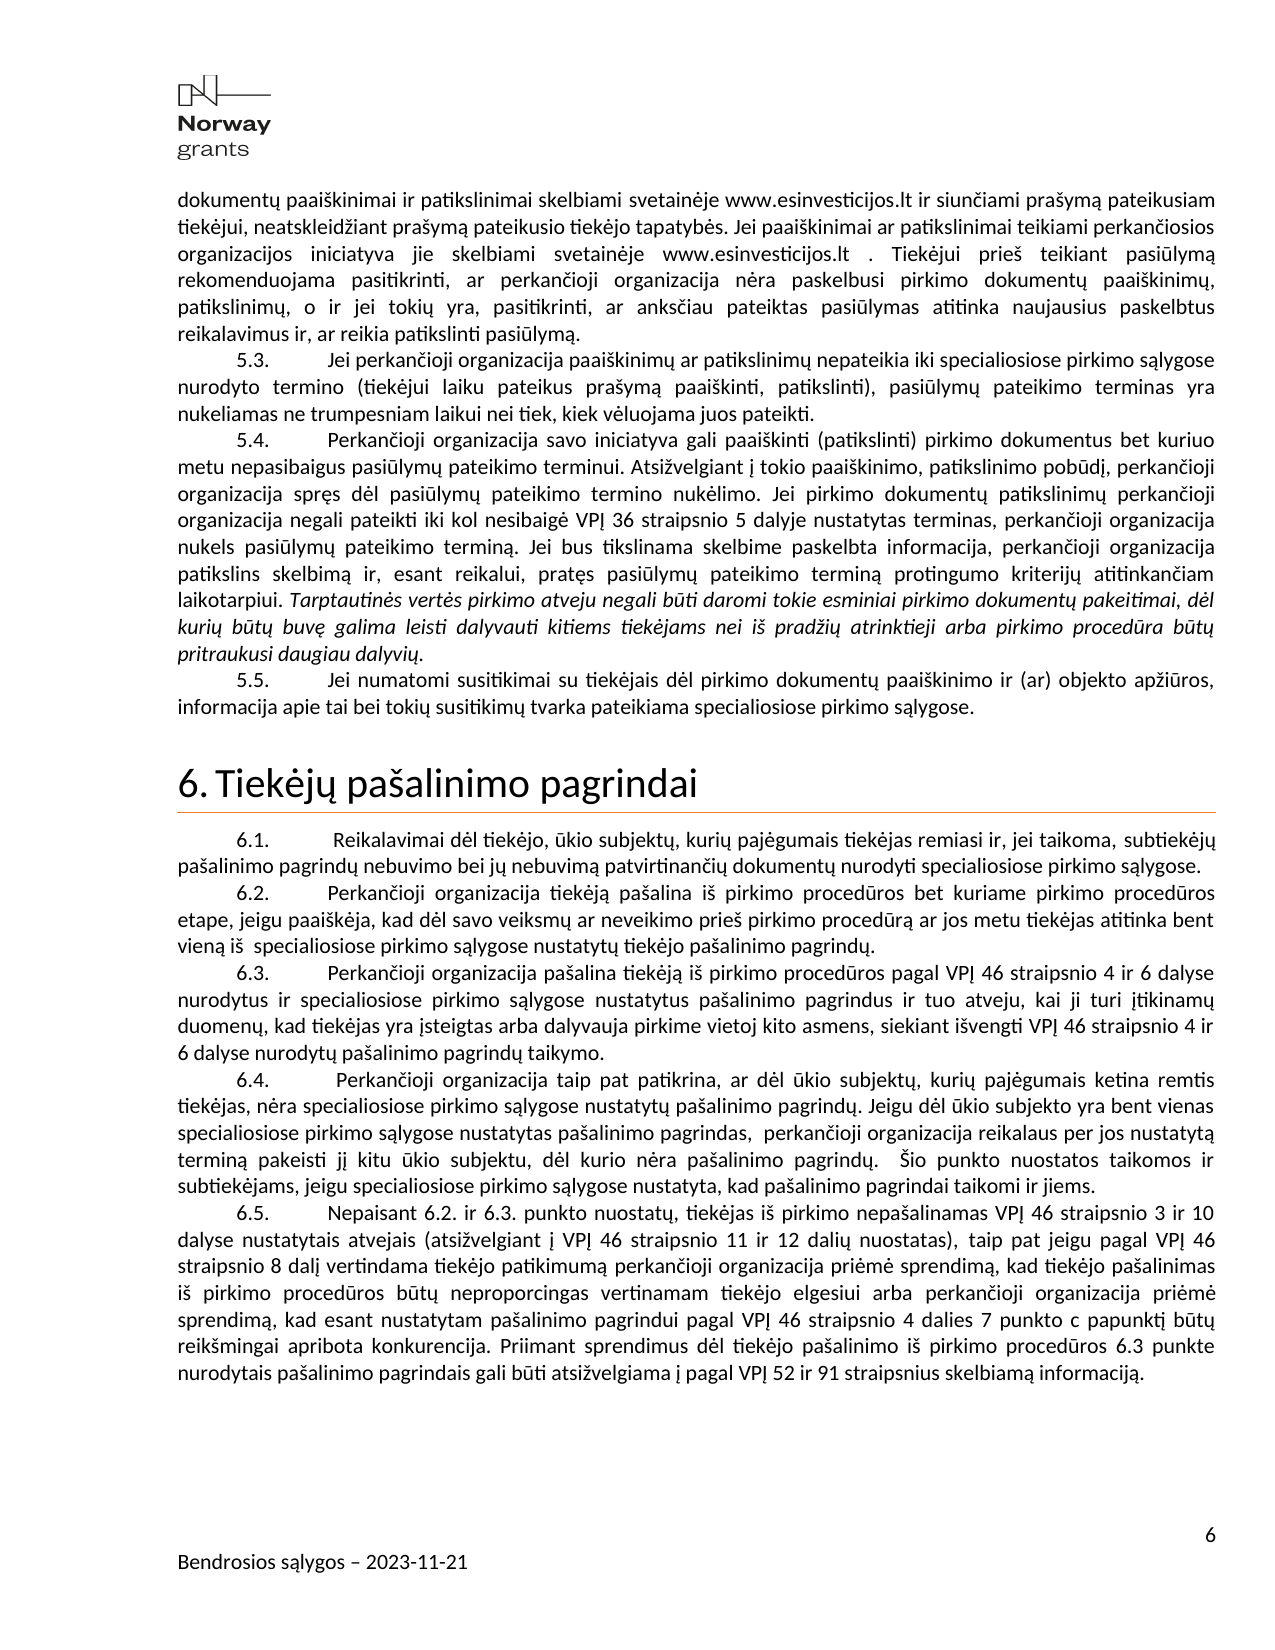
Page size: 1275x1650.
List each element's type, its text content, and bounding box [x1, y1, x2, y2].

list Perkančioji organizacija tiekėją pašalina iš pirkimo procedūros bet kuriame pirkimo procedūros etape, jeigu paaiškėja, kad dėl savo veiksmų ar neveikimo prieš pirkimo procedūrą ar jos metu tiekėjas atitinka bent vieną iš specialiosiose pirkimo sąlygose nustatytų tiekėjo pašalinimo pagrindų. [177, 879, 1216, 959]
list Perkančioji organizacija pašalina tiekėją iš pirkimo procedūros pagal VPĮ 46 straipsnio 4 ir 6 dalyse nurodytus ir specialiosiose pirkimo sąlygose nustatytus pašalinimo pagrindus ir tuo atveju, kai ji turi įtikinamų duomenų, kad tiekėjas yra įsteigtas arba dalyvauja pirkime vietoj kito asmens, siekiant išvengti VPĮ 46 straipsnio 4 ir 6 dalyse nurodytų pašalinimo pagrindų taikymo. [177, 959, 1216, 1066]
list Nepaisant 6.2. ir 6.3. punkto nuostatų, tiekėjas iš pirkimo nepašalinamas VPĮ 46 straipsnio 3 ir 10 dalyse nustatytais atvejais (atsižvelgiant į VPĮ 46 straipsnio 11 ir 12 dalių nuostatas), taip pat jeigu pagal VPĮ 46 straipsnio 8 dalį vertindama tiekėjo patikimumą perkančioji organizacija priėmė sprendimą, kad tiekėjo pašalinimas iš pirkimo procedūros būtų neproporcingas vertinamam tiekėjo elgesiui arba perkančioji organizacija priėmė sprendimą, kad esant nustatytam pašalinimo pagrindui pagal VPĮ 46 straipsnio 4 dalies 7 punkto c papunktį būtų reikšmingai apribota konkurencija. Priimant sprendimus dėl tiekėjo pašalinimo iš pirkimo procedūros 6.3 punkte nurodytais pašalinimo pagrindais gali būti atsižvelgiama į pagal VPĮ 52 ir 91 straipsnius skelbiamą informaciją. [177, 1199, 1216, 1386]
subtitle Tiekėjų pašalinimo pagrindai [177, 757, 1216, 812]
list Jei perkančioji organizacija paaiškinimų ar patikslinimų nepateikia iki specialiosiose pirkimo sąlygose nurodyto termino (tiekėjui laiku pateikus prašymą paaiškinti, patikslinti), pasiūlymų pateikimo terminas yra nukeliamas ne trumpesniam laikui nei tiek, kiek vėluojama juos pateikti. [177, 347, 1216, 427]
list Reikalavimai dėl tiekėjo, ūkio subjektų, kurių pajėgumais tiekėjas remiasi ir, jei taikoma, subtiekėjų pašalinimo pagrindų nebuvimo bei jų nebuvimą patvirtinančių dokumentų nurodyti specialiosiose pirkimo sąlygose. [177, 826, 1216, 879]
list Perkančioji organizacija taip pat patikrina, ar dėl ūkio subjektų, kurių pajėgumais ketina remtis tiekėjas, nėra specialiosiose pirkimo sąlygose nustatytų pašalinimo pagrindų. Jeigu dėl ūkio subjekto yra bent vienas specialiosiose pirkimo sąlygose nustatytas pašalinimo pagrindas, perkančioji organizacija reikalaus per jos nustatytą terminą pakeisti jį kitu ūkio subjektu, dėl kurio nėra pašalinimo pagrindų. Šio punkto nuostatos taikomos ir subtiekėjams, jeigu specialiosiose pirkimo sąlygose nustatyta, kad pašalinimo pagrindai taikomi ir jiems. [177, 1066, 1216, 1199]
picture [177, 75, 271, 160]
list Perkančioji organizacija savo iniciatyva gali paaiškinti (patikslinti) pirkimo dokumentus bet kuriuo metu nepasibaigus pasiūlymų pateikimo terminui. Atsižvelgiant į tokio paaiškinimo, patikslinimo pobūdį, perkančioji organizacija spręs dėl pasiūlymų pateikimo termino nukėlimo. Jei pirkimo dokumentų patikslinimų perkančioji organizacija negali pateikti iki kol nesibaigė VPĮ 36 straipsnio 5 dalyje nustatytas terminas, perkančioji organizacija nukels pasiūlymų pateikimo terminą. Jei bus tikslinama skelbime paskelbta informacija, perkančioji organizacija patikslins skelbimą ir, esant reikalui, pratęs pasiūlymų pateikimo terminą protingumo kriterijų atitinkančiam laikotarpiui. Tarptautinės vertės pirkimo atveju negali būti daromi tokie esminiai pirkimo dokumentų pakeitimai, dėl kurių būtų buvę galima leisti dalyvauti kitiems tiekėjams nei iš pradžių atrinktieji arba pirkimo procedūra būtų pritraukusi daugiau dalyvių. [177, 427, 1216, 667]
list Jei numatomi susitikimai su tiekėjais dėl pirkimo dokumentų paaiškinimo ir (ar) objekto apžiūros, informacija apie tai bei tokių susitikimų tvarka pateikiama specialiosiose pirkimo sąlygose. [177, 667, 1216, 720]
